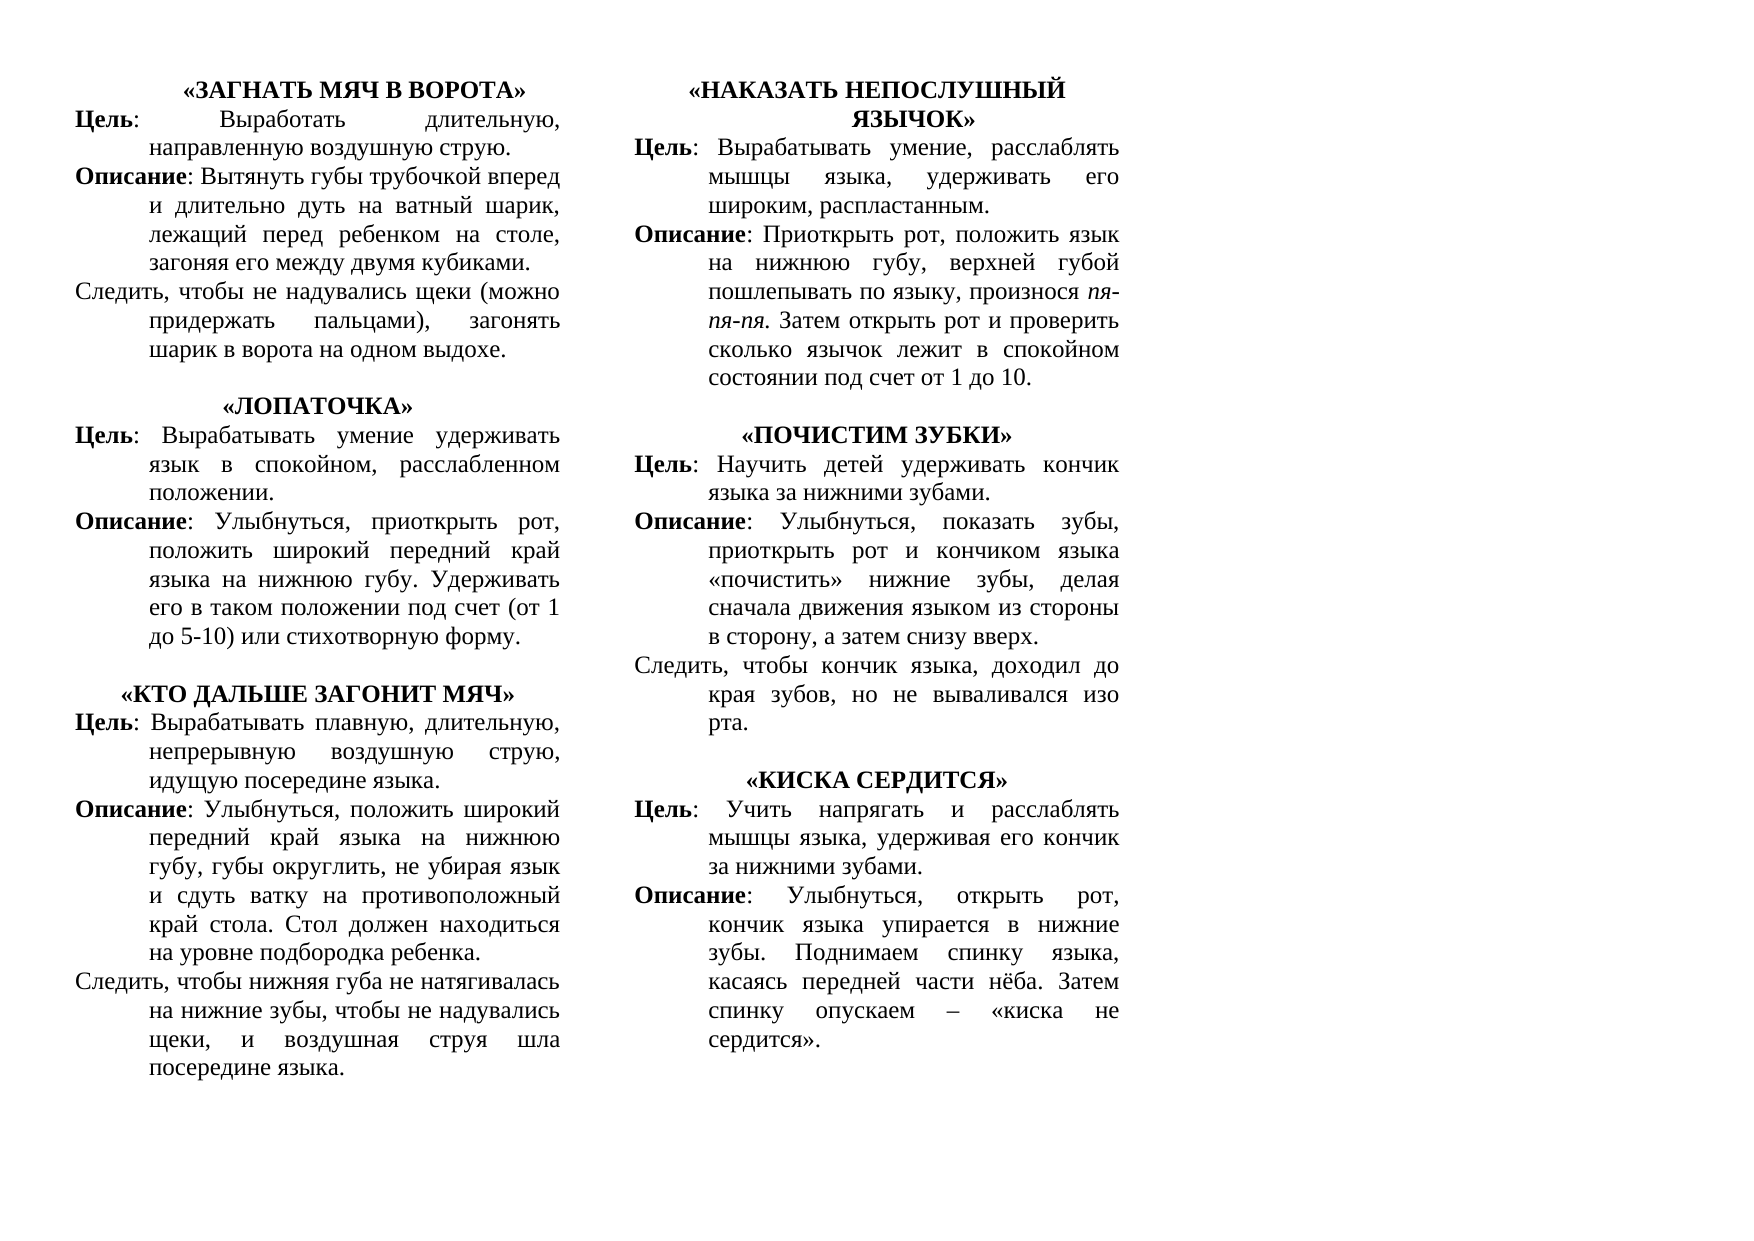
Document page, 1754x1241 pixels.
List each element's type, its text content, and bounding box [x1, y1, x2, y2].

text Цель: Вырабатывать плавную, длительную, непрерывную воздушную струю, идущую посередине языка. [75, 707, 560, 794]
text Описание: Улыбнуться, показать зубы, приоткрыть рот и кончиком языка «почистить» нижние зубы, делая сначала движения языком из стороны в сторону, а затем снизу вверх. [634, 506, 1119, 650]
text Описание: Приоткрыть рот, положить язык на нижнюю губу, верхней губой пошлепывать по языку, произнося пя-пя-пя. Затем открыть рот и проверить сколько язычок лежит в спокойном состоянии под счет от 1 до 10. [634, 219, 1119, 391]
text «ЗАГНАТЬ МЯЧ В ВОРОТА» [75, 75, 560, 104]
text Цель: Научить детей удерживать кончик языка за нижними зубами. [634, 449, 1119, 506]
text Цель: Учить напрягать и расслаблять мышцы языка, удерживая его кончик за нижними зубами. [634, 794, 1119, 880]
text Описание: Вытянуть губы трубочкой вперед и длительно дуть на ватный шарик, лежащий перед ребенком на столе, загоняя его между двумя кубиками. [75, 161, 560, 276]
text Описание: Улыбнуться, приоткрыть рот, положить широкий передний край языка на нижнюю губу. Удерживать его в таком положении под счет (от 1 до 5-10) или стихотворную форму. [75, 506, 560, 650]
text Следить, чтобы нижняя губа не натягивалась на нижние зубы, чтобы не надувались щеки, и воздушная струя шла посередине языка. [75, 966, 560, 1081]
text «ЛОПАТОЧКА» [75, 391, 560, 420]
text «ПОЧИСТИМ ЗУБКИ» [634, 420, 1119, 449]
text Цель: Вырабатывать умение удерживать язык в спокойном, расслабленном положении. [75, 420, 560, 506]
text «НАКАЗАТЬ НЕПОСЛУШНЫЙ ЯЗЫЧОК» [634, 75, 1119, 132]
text Описание: Улыбнуться, положить широкий передний край языка на нижнюю губу, губы округлить, не убирая язык и сдуть ватку на противоположный край стола. Стол должен находиться на уровне подбородка ребенка. [75, 794, 560, 966]
text Цель: Вырабатывать умение, расслаблять мышцы языка, удерживать его широким, распластанным. [634, 132, 1119, 219]
text «КИСКА СЕРДИТСЯ» [634, 765, 1119, 794]
text «КТО ДАЛЬШЕ ЗАГОНИТ МЯЧ» [75, 679, 560, 707]
text Следить, чтобы кончик языка, доходил до края зубов, но не вываливался изо рта. [634, 650, 1119, 736]
text Описание: Улыбнуться, открыть рот, кончик языка упирается в нижние зубы. Поднимаем спинку языка, касаясь передней части нёба. Затем спинку опускаем – «киска не сердится». [634, 880, 1119, 1052]
text Следить, чтобы не надувались щеки (можно придержать пальцами), загонять шарик в ворота на одном выдохе. [75, 276, 560, 362]
text Цель: Выработать длительную, направленную воздушную струю. [75, 104, 560, 161]
